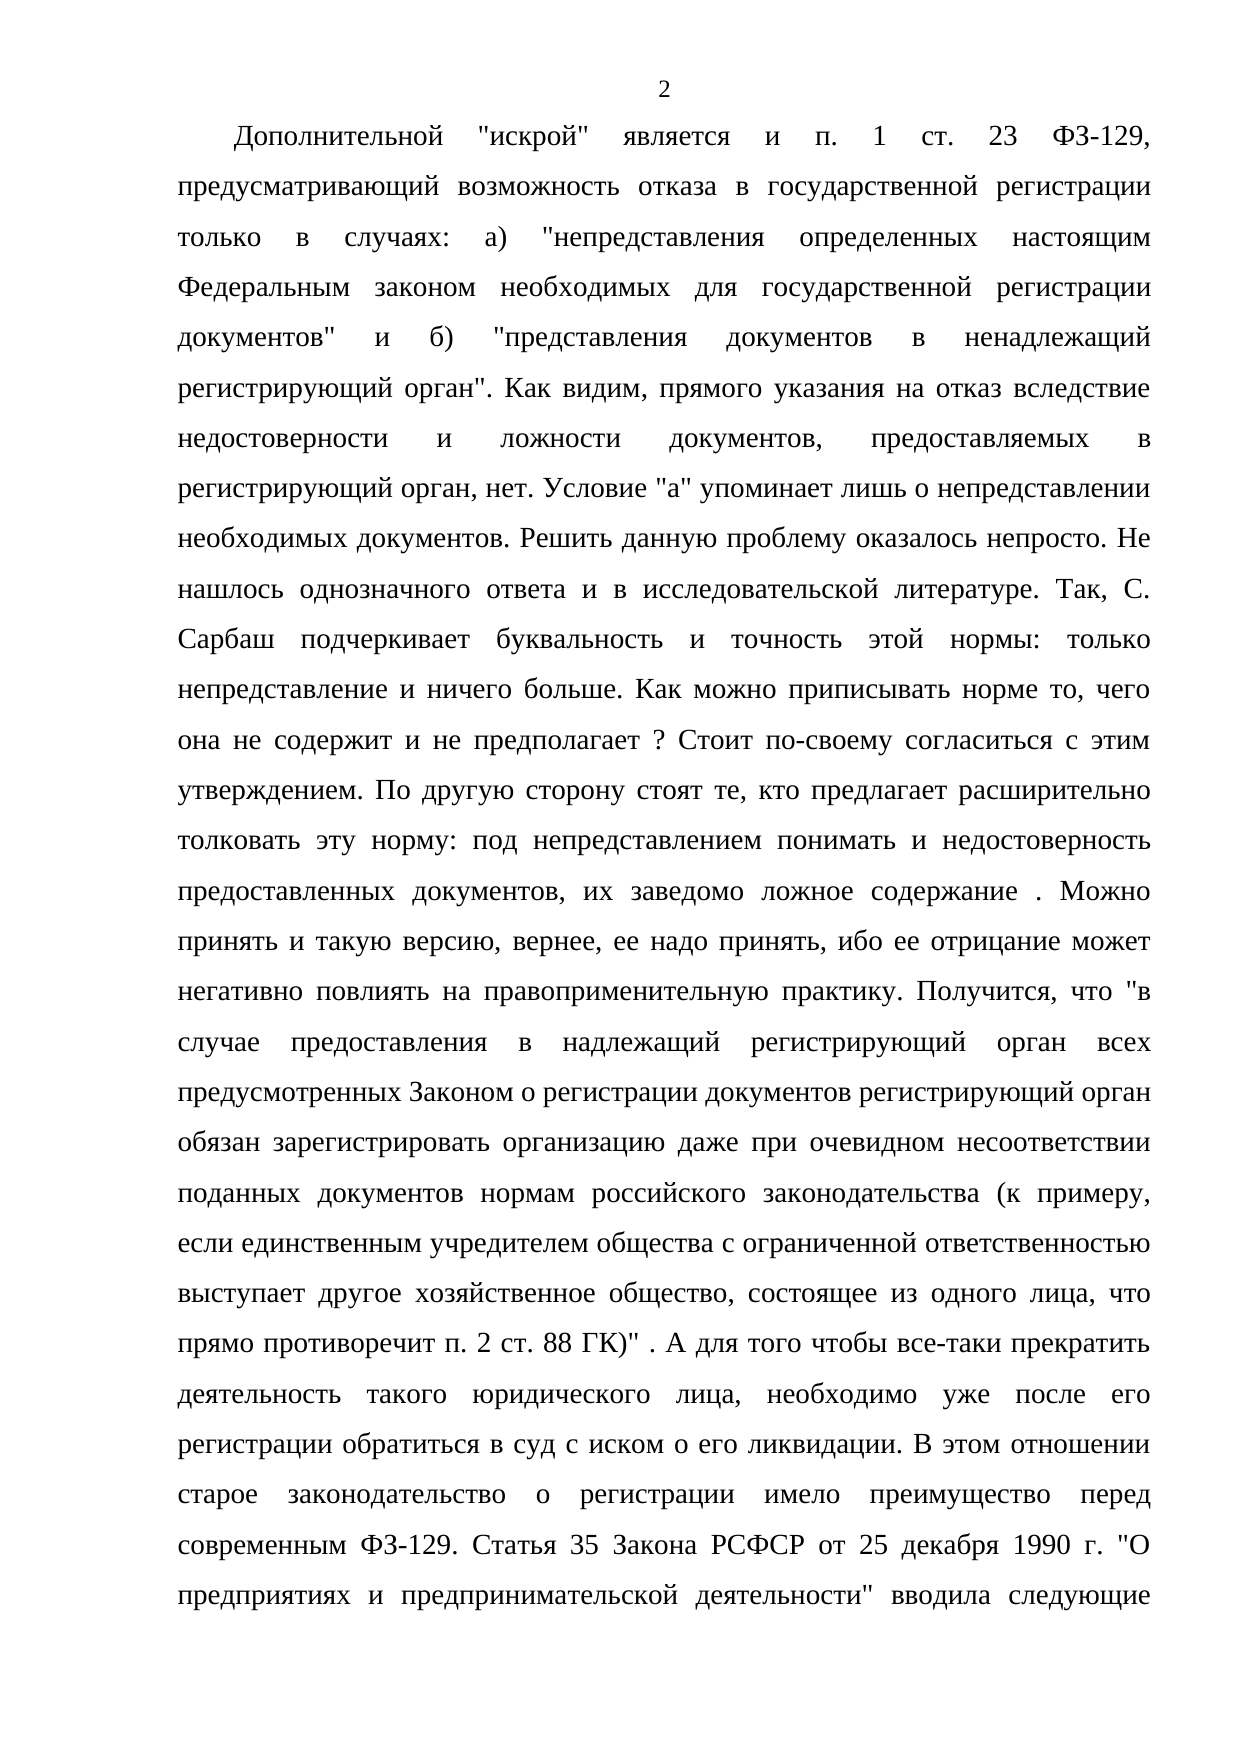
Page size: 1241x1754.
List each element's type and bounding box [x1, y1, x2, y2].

text [177, 118, 1152, 1611]
